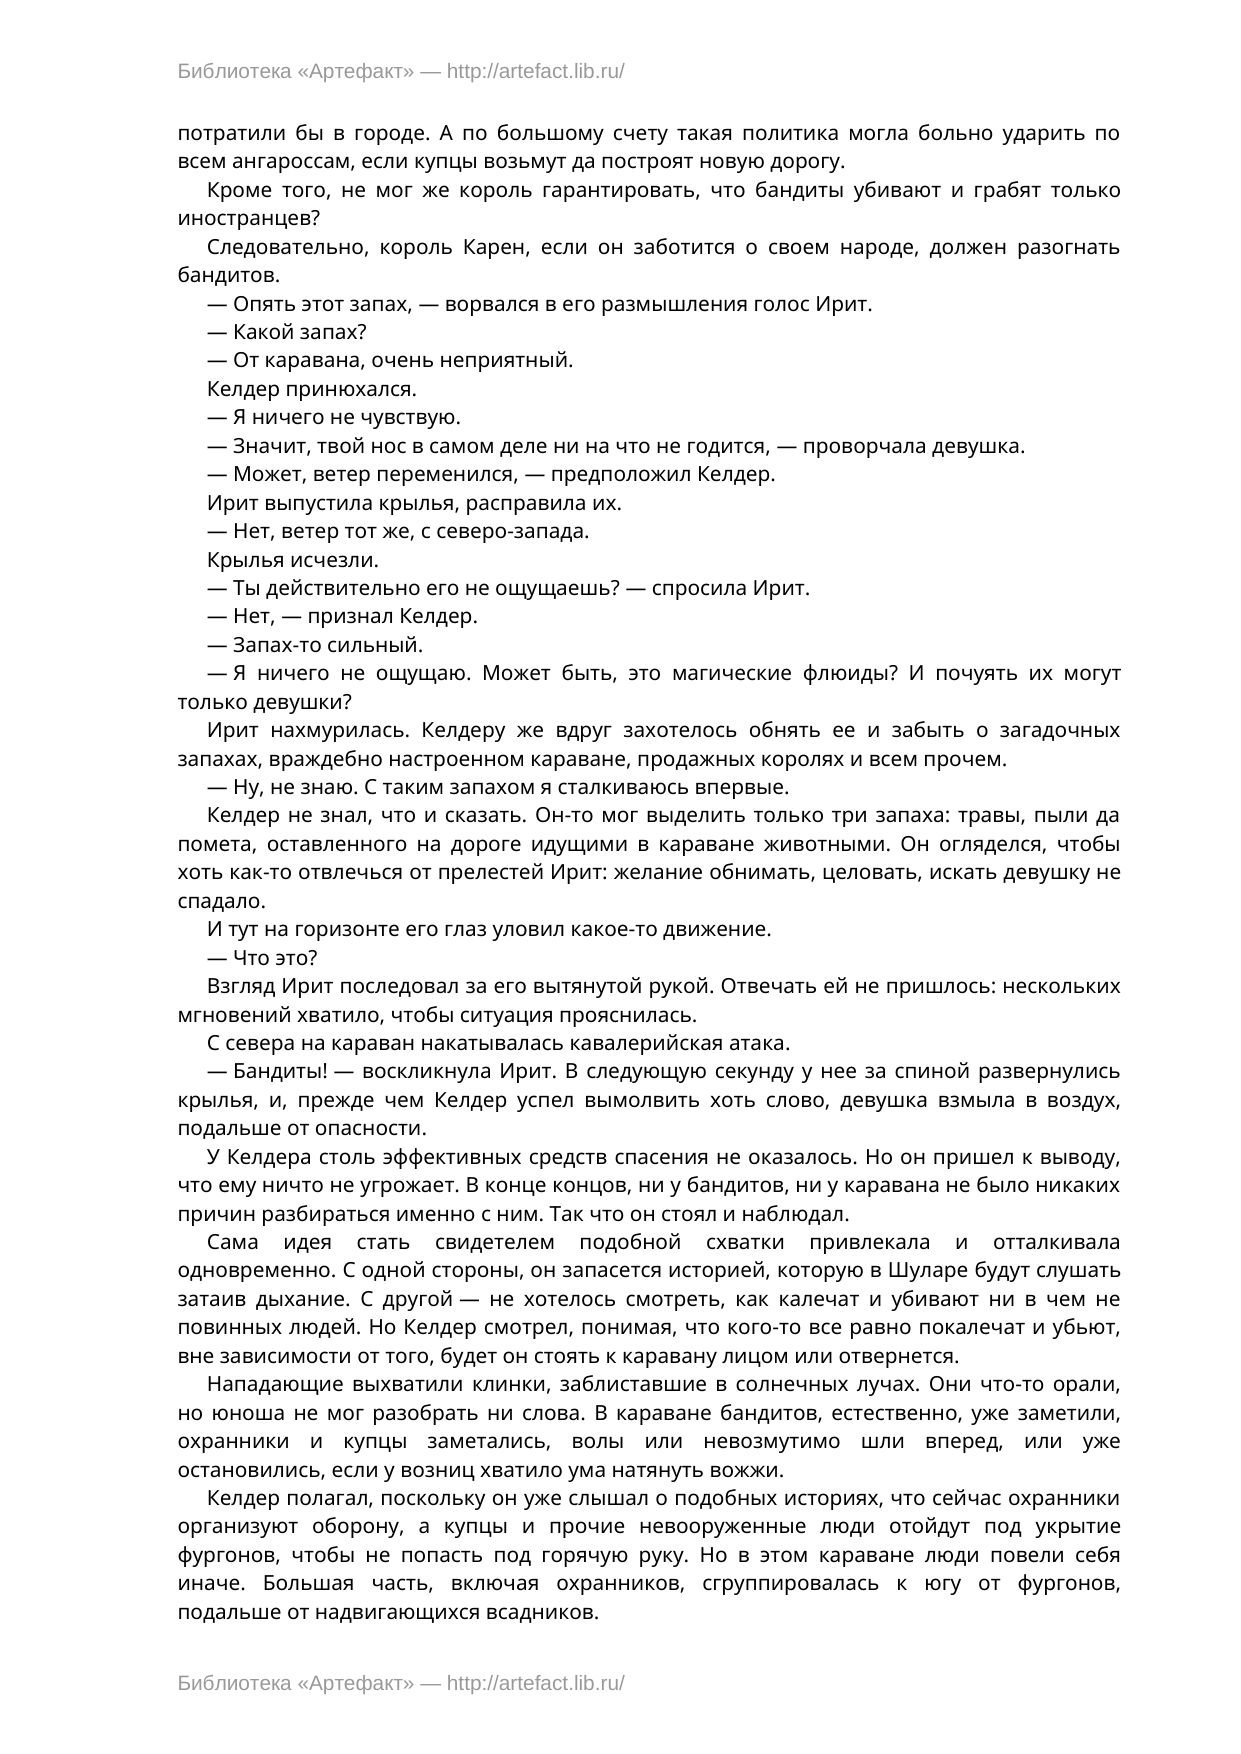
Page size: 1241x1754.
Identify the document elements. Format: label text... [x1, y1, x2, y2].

text — От каравана, очень неприятный. [177, 346, 1122, 374]
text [177, 118, 1122, 175]
text Крылья исчезли. [177, 545, 1122, 573]
text — Нет, ветер тот же, с северо-запада. [177, 516, 1122, 545]
text Келдер принюхался. [177, 374, 1122, 402]
text Келдер полагал, поскольку он уже слышал о подобных историях, что сейчас охранники организуют оборону, а купцы и прочие невооруженные люди отойдут под укрытие фургонов, чтобы не попасть под горячую руку. Но в этом караване люди повели себя иначе. Большая часть, включая охранников, сгруппировалась к югу от фургонов, подальше от надвигающихся всадников. [177, 1483, 1122, 1625]
text Следовательно, король Карен, если он заботится о своем народе, должен разогнать бандитов. [177, 232, 1122, 289]
text — Что это? [177, 943, 1122, 971]
text — Опять этот запах, — ворвался в его размышления голос Ирит. [177, 289, 1122, 317]
text Келдер не знал, что и сказать. Он-то мог выделить только три запаха: травы, пыли да помета, оставленного на дороге идущими в караване животными. Он огляделся, чтобы хоть как-то отвлечься от прелестей Ирит: желание обнимать, целовать, искать девушку не спадало. [177, 801, 1122, 914]
text У Келдера столь эффективных средств спасения не оказалось. Но он пришел к выводу, что ему ничто не угрожает. В конце концов, ни у бандитов, ни у каравана не было никаких причин разбираться именно с ним. Так что он стоял и наблюдал. [177, 1142, 1122, 1227]
text С севера на караван накатывалась кавалерийская атака. [177, 1028, 1122, 1057]
text — Ты действительно его не ощущаешь? — спросила Ирит. [177, 573, 1122, 602]
text Ирит выпустила крылья, расправила их. [177, 488, 1122, 516]
text Ирит нахмурилась. Келдеру же вдруг захотелось обнять ее и забыть о загадочных запахах, враждебно настроенном караване, продажных королях и всем прочем. [177, 715, 1122, 772]
text — Я ничего не чувствую. [177, 402, 1122, 431]
text — Я ничего не ощущаю. Может быть, это магические флюиды? И почуять их могут только девушки? [177, 658, 1122, 715]
text — Бандиты! — воскликнула Ирит. В следующую секунду у нее за спиной развернулись крылья, и, прежде чем Келдер успел вымолвить хоть слово, девушка взмыла в воздух, подальше от опасности. [177, 1057, 1122, 1142]
text — Может, ветер переменился, — предположил Келдер. [177, 459, 1122, 488]
text — Ну, не знаю. С таким запахом я сталкиваюсь впервые. [177, 772, 1122, 801]
text Взгляд Ирит последовал за его вытянутой рукой. Отвечать ей не пришлось: нескольких мгновений хватило, чтобы ситуация прояснилась. [177, 971, 1122, 1028]
text Нападающие выхватили клинки, заблиставшие в солнечных лучах. Они что-то орали, но юноша не мог разобрать ни слова. В караване бандитов, естественно, уже заметили, охранники и купцы заметались, волы или невозмутимо шли вперед, или уже остановились, если у возниц хватило ума натянуть вожжи. [177, 1369, 1122, 1483]
text Сама идея стать свидетелем подобной схватки привлекала и отталкивала одновременно. С одной стороны, он запасется историей, которую в Шуларе будут слушать затаив дыхание. С другой — не хотелось смотреть, как калечат и убивают ни в чем не повинных людей. Но Келдер смотрел, понимая, что кого-то все равно покалечат и убьют, вне зависимости от того, будет он стоять к каравану лицом или отвернется. [177, 1227, 1122, 1369]
text — Какой запах? [177, 317, 1122, 346]
text — Нет, — признал Келдер. [177, 602, 1122, 630]
text Кроме того, не мог же король гарантировать, что бандиты убивают и грабят только иностранцев? [177, 175, 1122, 232]
text И тут на горизонте его глаз уловил какое-то движение. [177, 914, 1122, 943]
text — Запах-то сильный. [177, 630, 1122, 658]
text — Значит, твой нос в самом деле ни на что не годится, — проворчала девушка. [177, 431, 1122, 459]
